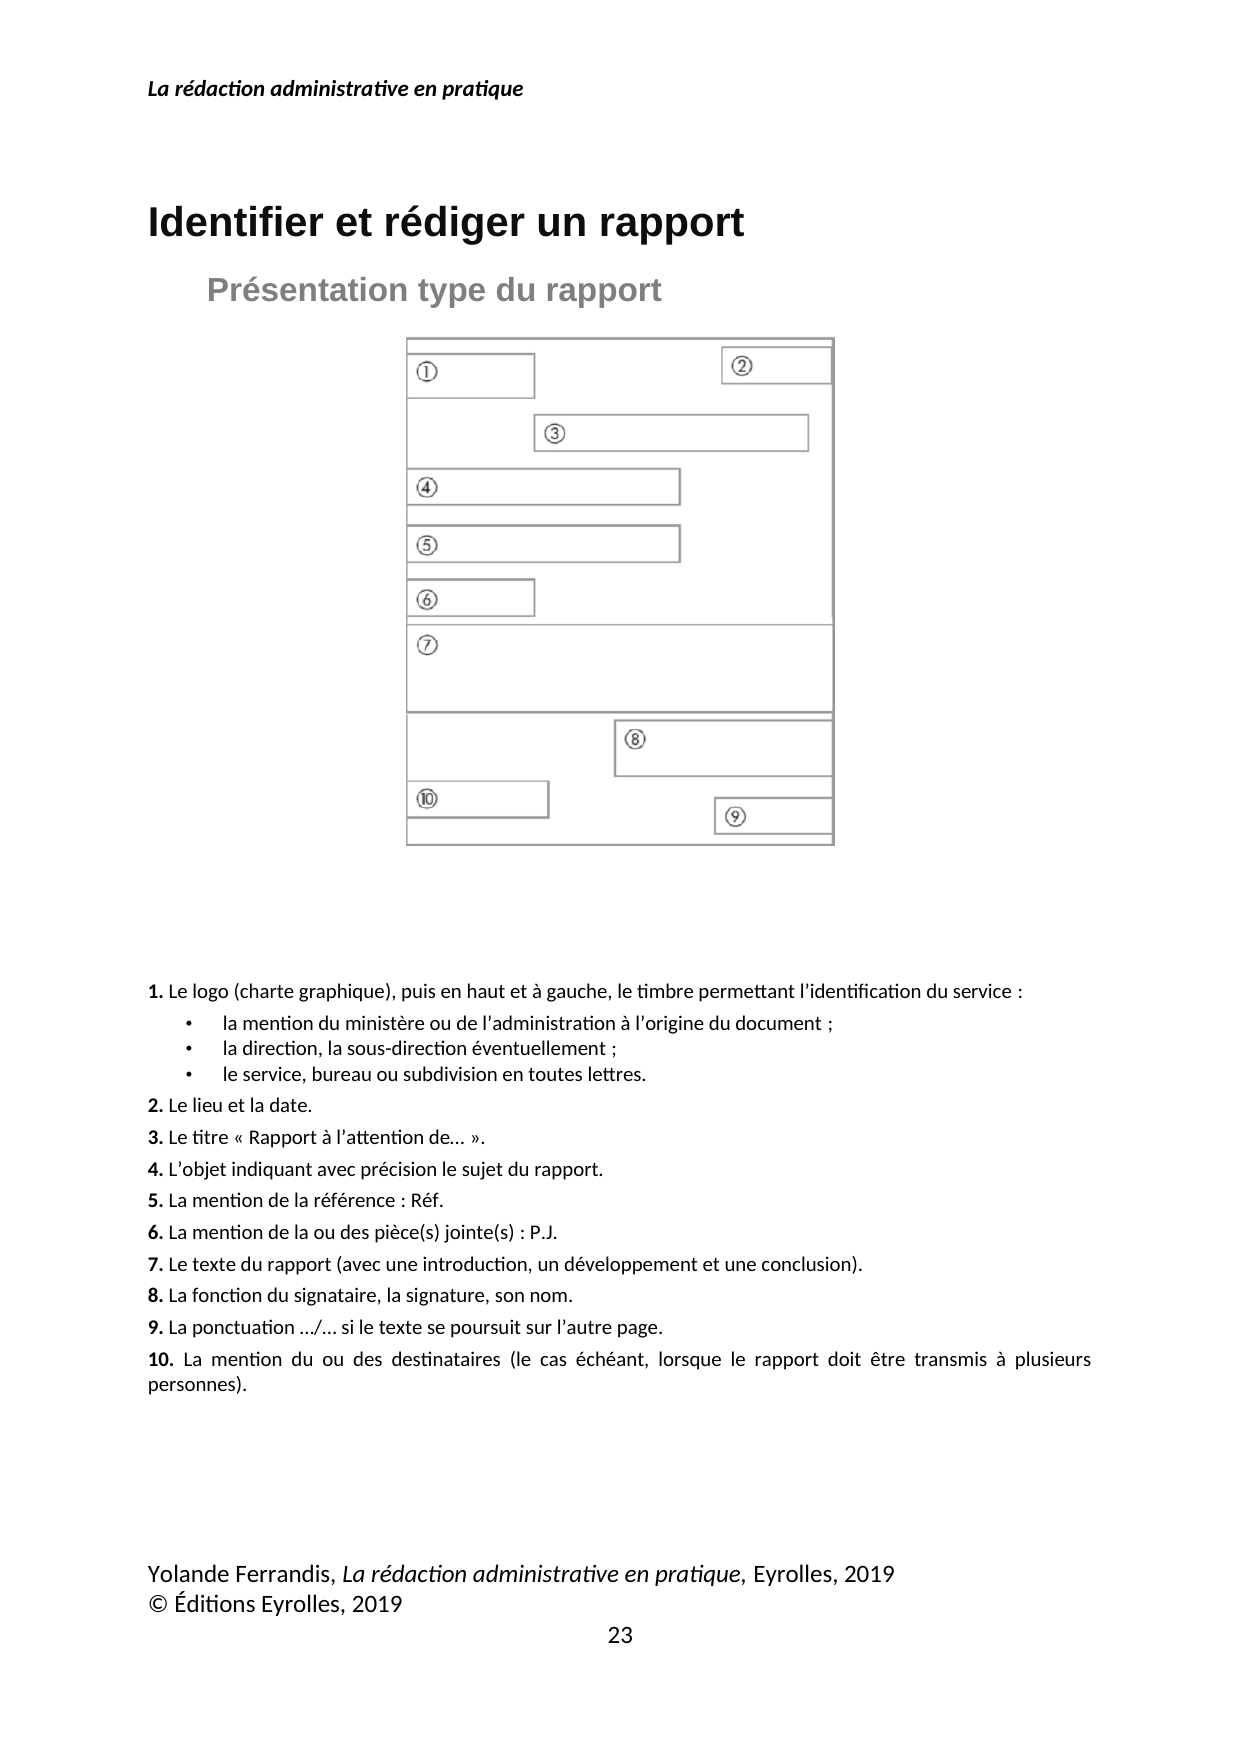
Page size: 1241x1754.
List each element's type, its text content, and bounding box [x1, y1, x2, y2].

list la direction, la sous-direction éventuellement ; [185, 1035, 1093, 1061]
text 7. Le texte du rapport (avec une introduction, un développement et une conclusion). [148, 1251, 1093, 1276]
text 5. La mention de la référence : Réf. [148, 1187, 1093, 1213]
text Présentation type du rapport [207, 271, 1093, 309]
text 6. La mention de la ou des pièce(s) jointe(s) : P.J. [148, 1219, 1093, 1244]
text 4. L’objet indiquant avec précision le sujet du rapport. [148, 1156, 1093, 1181]
text Identifier et rédiger un rapport [148, 198, 1093, 246]
list le service, bureau ou subdivision en toutes lettres. [185, 1061, 1093, 1086]
picture [383, 321, 858, 866]
list la mention du ministère ou de l’administration à l’origine du document ; [185, 1010, 1093, 1035]
text 1. Le logo (charte graphique), puis en haut et à gauche, le timbre permettant l’identification du service : [148, 978, 1093, 1004]
text 3. Le titre « Rapport à l’attention de… ». [148, 1124, 1093, 1149]
text 2. Le lieu et la date. [148, 1092, 1093, 1118]
text 9. La ponctuation …/… si le texte se poursuit sur l’autre page. [148, 1314, 1093, 1339]
text 8. La fonction du signataire, la signature, son nom. [148, 1282, 1093, 1308]
text 10. La mention du ou des destinataires (le cas échéant, lorsque le rapport doit être transmis à plusieurs personnes). [148, 1346, 1093, 1397]
